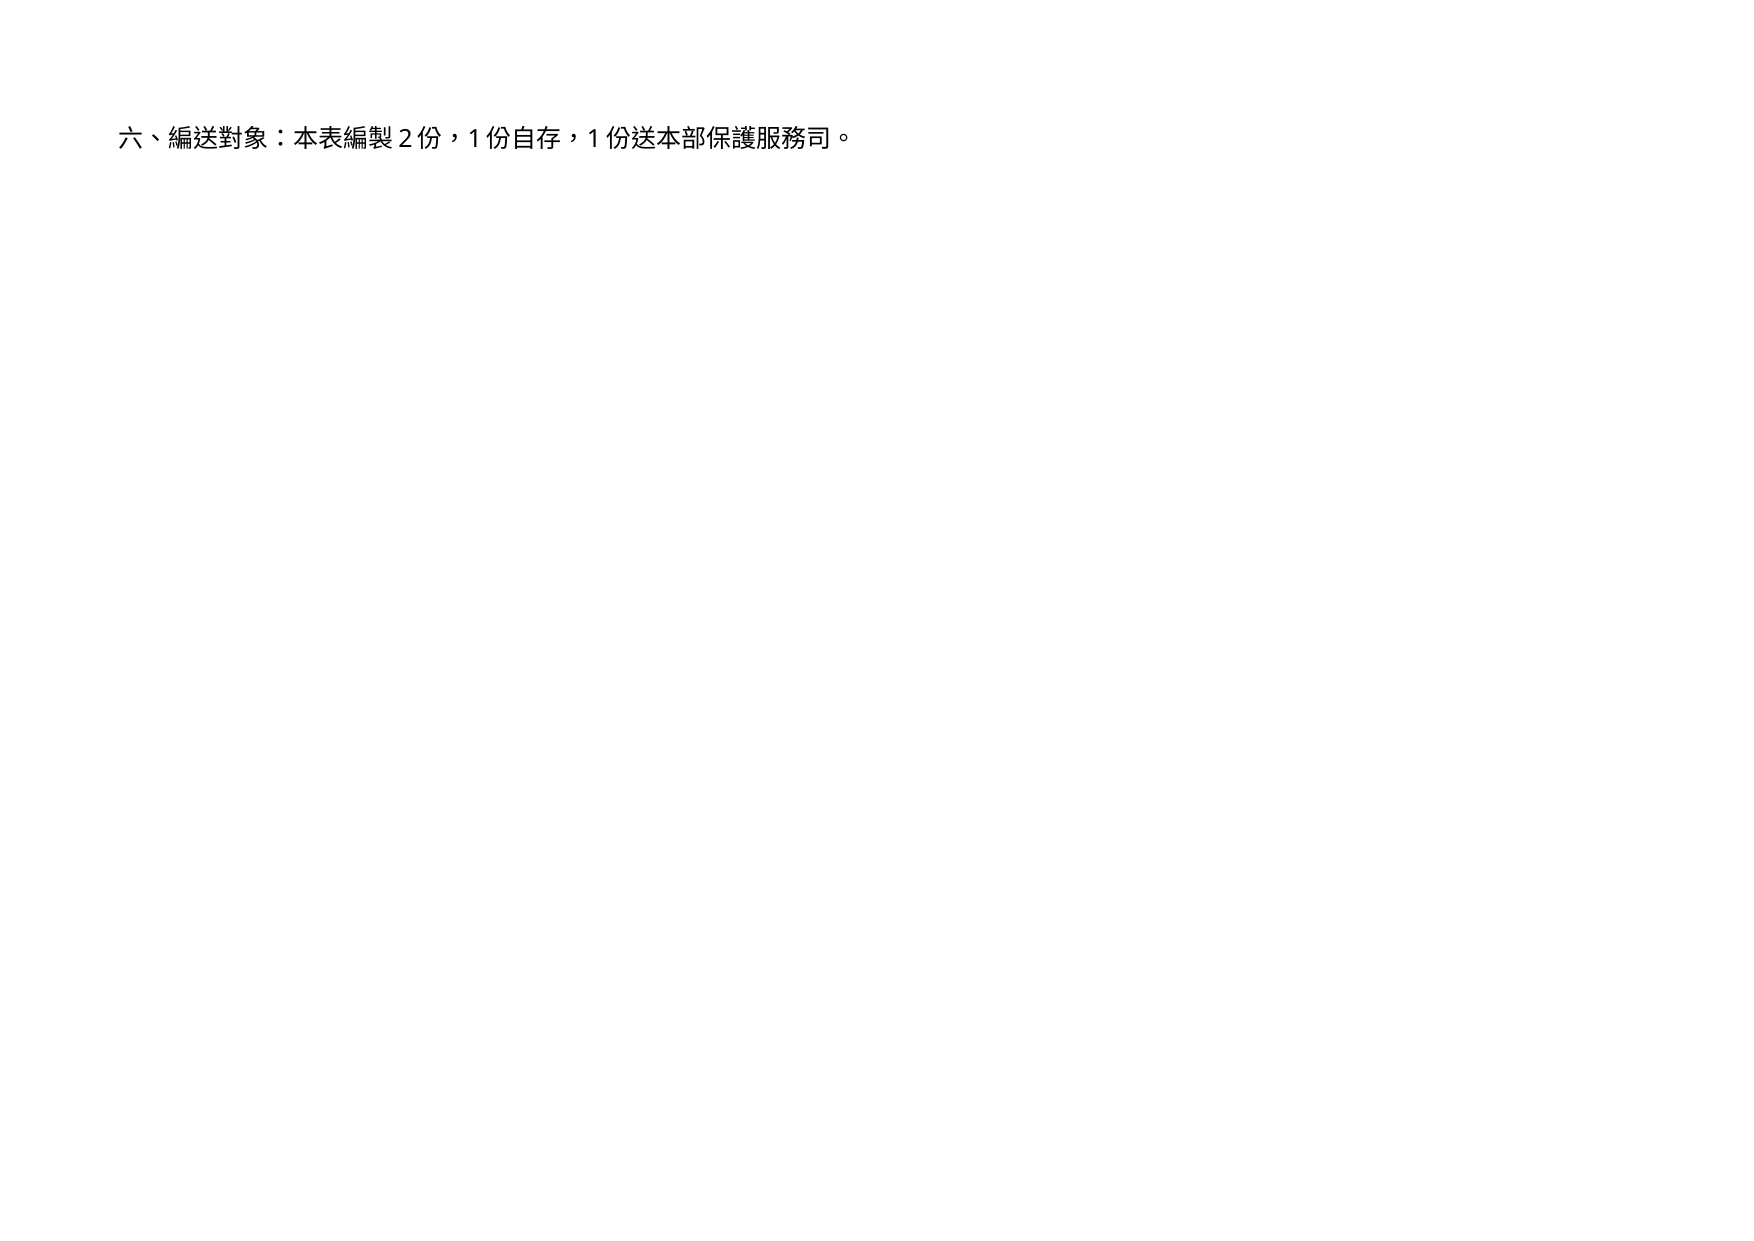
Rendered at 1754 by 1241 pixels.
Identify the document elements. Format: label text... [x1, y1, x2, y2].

text 六、編送對象：本表編製2份，1份自存，1份送本部保護服務司。 [118, 118, 1636, 155]
